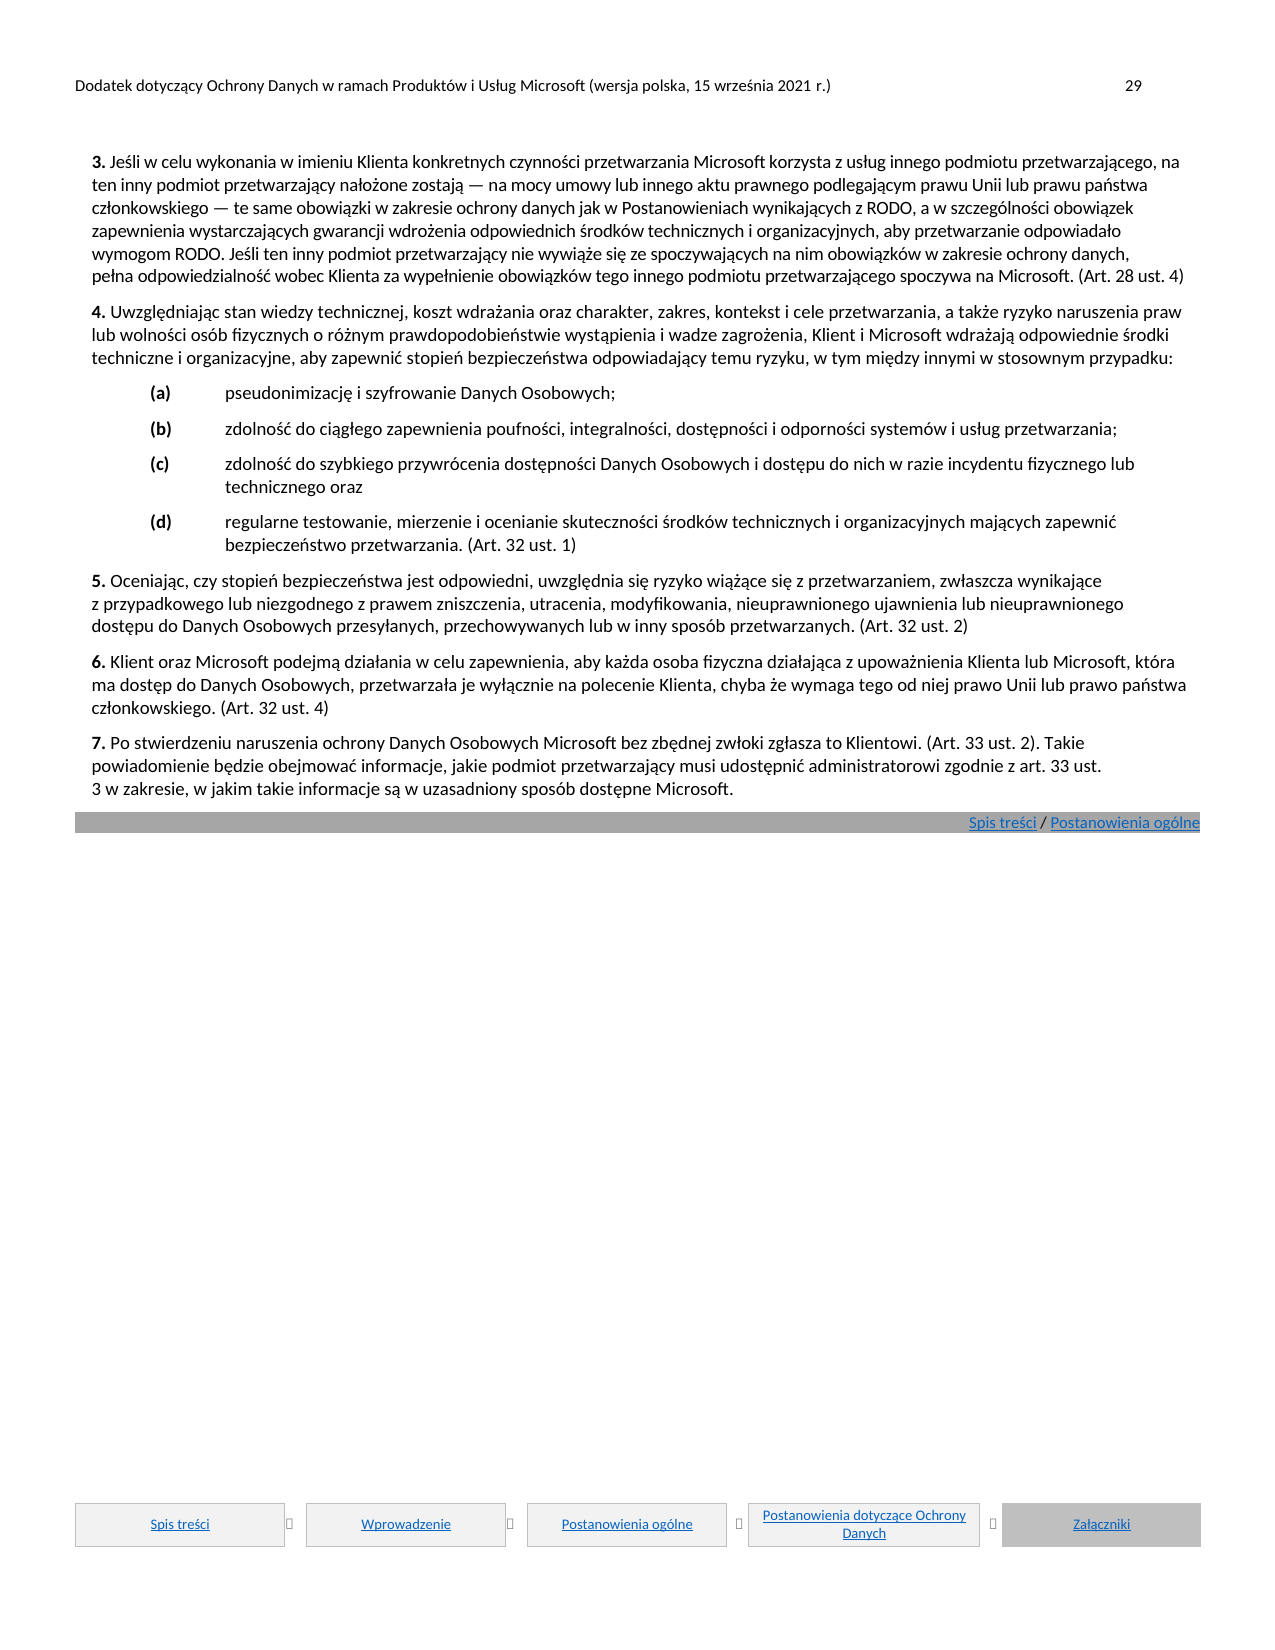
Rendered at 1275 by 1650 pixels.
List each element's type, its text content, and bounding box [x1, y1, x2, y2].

list (c) zdolność do szybkiego przywrócenia dostępności Danych Osobowych i dostępu do nich w razie incydentu fizycznego lub technicznego oraz [150, 452, 1200, 498]
list 6. Klient oraz Microsoft podejmą działania w celu zapewnienia, aby każda osoba fizyczna działająca z upoważnienia Klienta lub Microsoft, która ma dostęp do Danych Osobowych, przetwarzała je wyłącznie na polecenie Klienta, chyba że wymaga tego od niej prawo Unii lub prawo państwa członkowskiego. (Art. 32 ust. 4) [91, 650, 1200, 719]
list 3. Jeśli w celu wykonania w imieniu Klienta konkretnych czynności przetwarzania Microsoft korzysta z usług innego podmiotu przetwarzającego, na ten inny podmiot przetwarzający nałożone zostają — na mocy umowy lub innego aktu prawnego podlegającym prawu Unii lub prawu państwa członkowskiego — te same obowiązki w zakresie ochrony danych jak w Postanowieniach wynikających z RODO, a w szczególności obowiązek zapewnienia wystarczających gwarancji wdrożenia odpowiednich środków technicznych i organizacyjnych, aby przetwarzanie odpowiadało wymogom RODO. Jeśli ten inny podmiot przetwarzający nie wywiąże się ze spoczywających na nim obowiązków w zakresie ochrony danych, pełna odpowiedzialność wobec Klienta za wypełnienie obowiązków tego innego podmiotu przetwarzającego spoczywa na Microsoft. (Art. 28 ust. 4) [92, 150, 1200, 287]
list 7. Po stwierdzeniu naruszenia ochrony Danych Osobowych Microsoft bez zbędnej zwłoki zgłasza to Klientowi. (Art. 33 ust. 2). Takie powiadomienie będzie obejmować informacje, jakie podmiot przetwarzający musi udostępnić administratorowi zgodnie z art. 33 ust. 3 w zakresie, w jakim takie informacje są w uzasadniony sposób dostępne Microsoft. [91, 731, 1200, 800]
list Spis treści / Postanowienia ogólne [75, 812, 1200, 833]
list 4. Uwzględniając stan wiedzy technicznej, koszt wdrażania oraz charakter, zakres, kontekst i cele przetwarzania, a także ryzyko naruszenia praw lub wolności osób fizycznych o różnym prawdopodobieństwie wystąpienia i wadze zagrożenia, Klient i Microsoft wdrażają odpowiednie środki techniczne i organizacyjne, aby zapewnić stopień bezpieczeństwa odpowiadający temu ryzyku, w tym między innymi w stosownym przypadku: [91, 300, 1200, 369]
list (a) pseudonimizację i szyfrowanie Danych Osobowych; [150, 381, 1200, 404]
list 5. Oceniając, czy stopień bezpieczeństwa jest odpowiedni, uwzględnia się ryzyko wiążące się z przetwarzaniem, zwłaszcza wynikające z przypadkowego lub niezgodnego z prawem zniszczenia, utracenia, modyfikowania, nieuprawnionego ujawnienia lub nieuprawnionego dostępu do Danych Osobowych przesyłanych, przechowywanych lub w inny sposób przetwarzanych. (Art. 32 ust. 2) [91, 569, 1200, 637]
list (d) regularne testowanie, mierzenie i ocenianie skuteczności środków technicznych i organizacyjnych mających zapewnić bezpieczeństwo przetwarzania. (Art. 32 ust. 1) [150, 510, 1200, 556]
list (b) zdolność do ciągłego zapewnienia poufności, integralności, dostępności i odporności systemów i usług przetwarzania; [150, 417, 1200, 439]
